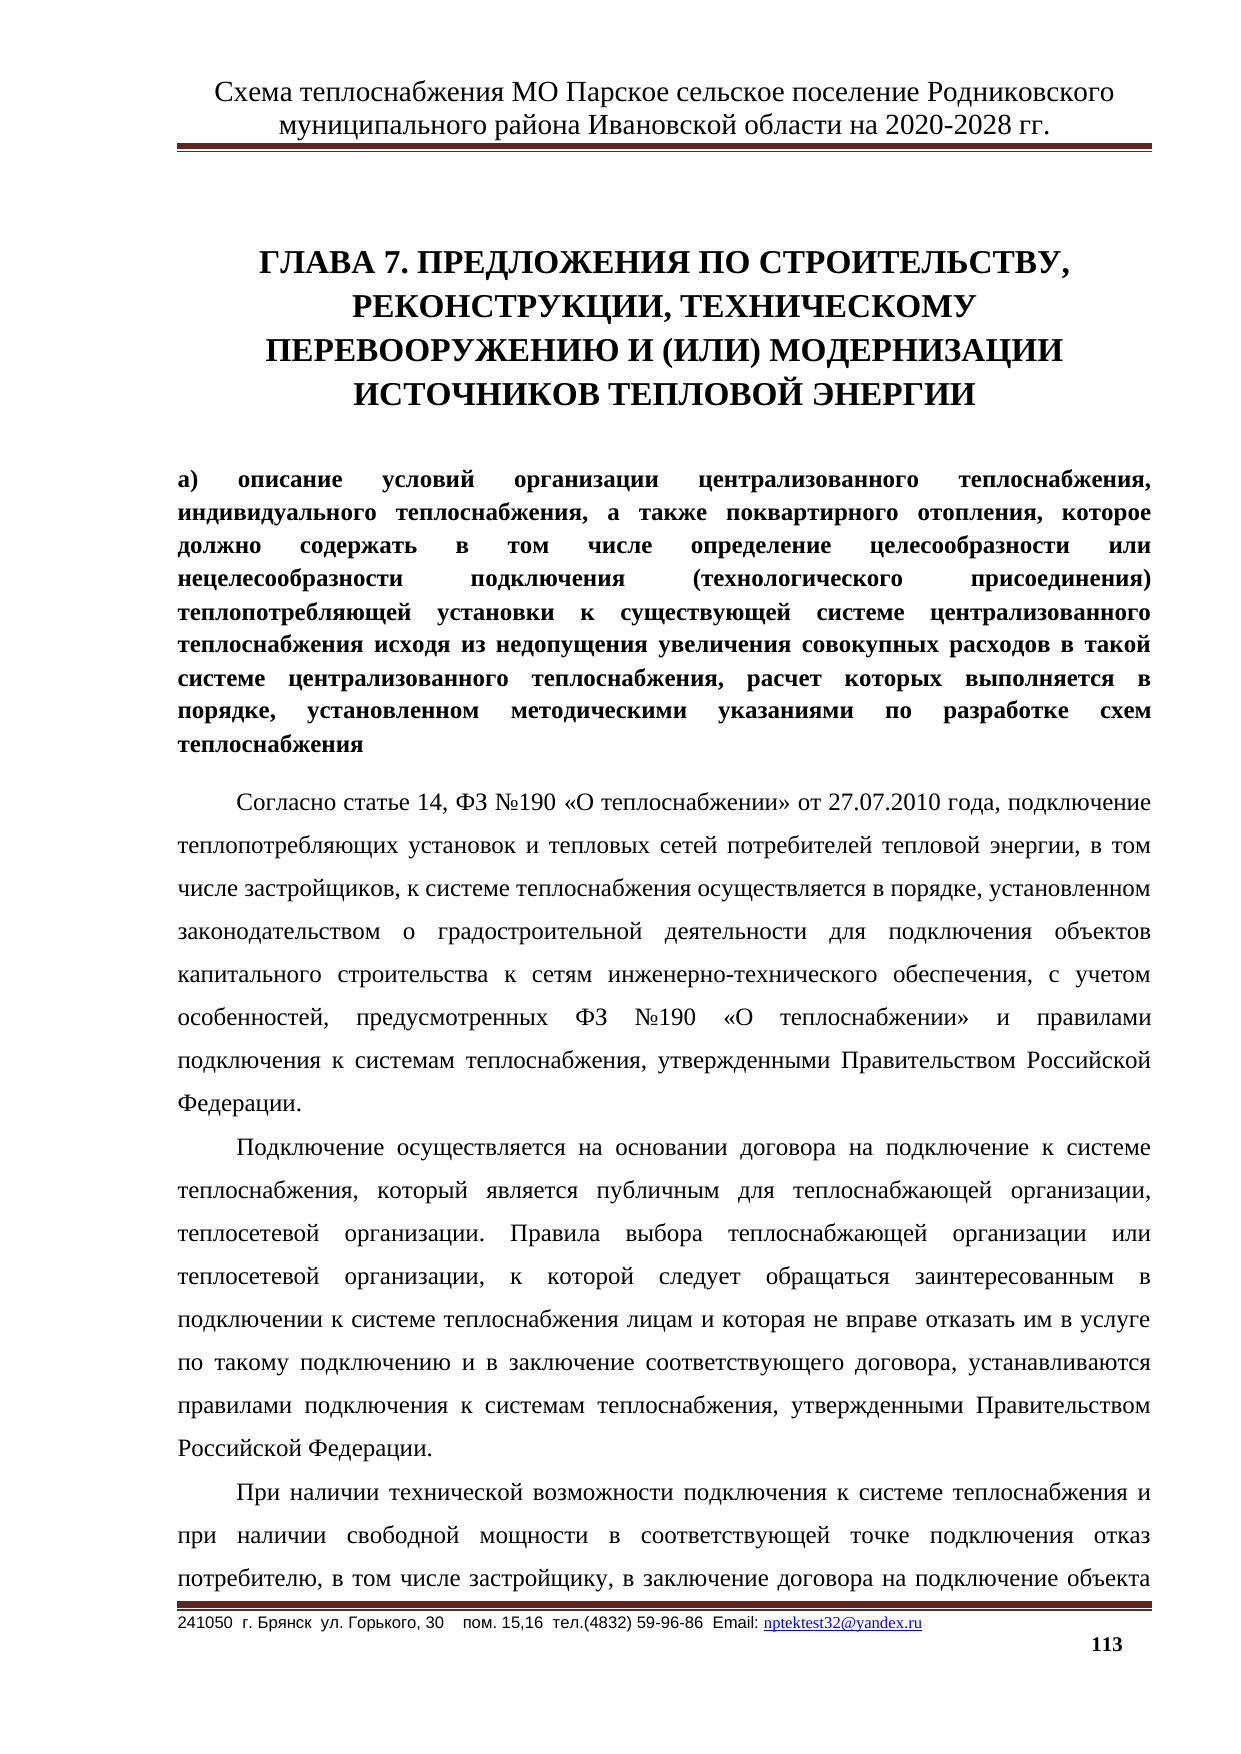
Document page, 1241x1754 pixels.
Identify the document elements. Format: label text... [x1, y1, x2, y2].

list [177, 1477, 1152, 1592]
subtitle ГЛАВА 7. ПРЕДЛОЖЕНИЯ ПО СТРОИТЕЛЬСТВУ, РЕКОНСТРУКЦИИ, ТЕХНИЧЕСКОМУ ПЕРЕВООРУЖЕНИЮ И (ИЛИ) МОДЕРНИЗАЦИИ ИСТОЧНИКОВ ТЕПЛОВОЙ ЭНЕРГИИ [177, 242, 1152, 413]
list Подключение осуществляется на основании договора на подключение к системе теплоснабжения, который является публичным для теплоснабжающей организации, теплосетевой организации. Правила выбора теплоснабжающей организации или теплосетевой организации, к которой следует обращаться заинтересованным в подключении к системе теплоснабжения лицам и которая не вправе отказать им в услуге по такому подключению и в заключение соответствующего договора, устанавливаются правилами подключения к системам теплоснабжения, утвержденными Правительством Российской Федерации. [177, 1132, 1152, 1462]
subtitle а) описание условий организации централизованного теплоснабжения, индивидуального теплоснабжения, а также поквартирного отопления, которое должно содержать в том числе определение целесообразности или нецелесообразности подключения (технологического присоединения) теплопотребляющей установки к существующей системе централизованного теплоснабжения исходя из недопущения увеличения совокупных расходов в такой системе централизованного теплоснабжения, расчет которых выполняется в порядке, установленном методическими указаниями по разработке схем теплоснабжения [177, 464, 1152, 757]
list Согласно статье 14, ФЗ №190 «О теплоснабжении» от 27.07.2010 года, подключение теплопотребляющих установок и тепловых сетей потребителей тепловой энергии, в том числе застройщиков, к системе теплоснабжения осуществляется в порядке, установленном законодательством о градостроительной деятельности для подключения объектов капитального строительства к сетям инженерно-технического обеспечения, с учетом особенностей, предусмотренных ФЗ №190 «О теплоснабжении» и правилами подключения к системам теплоснабжения, утвержденными Правительством Российской Федерации. [177, 787, 1152, 1117]
